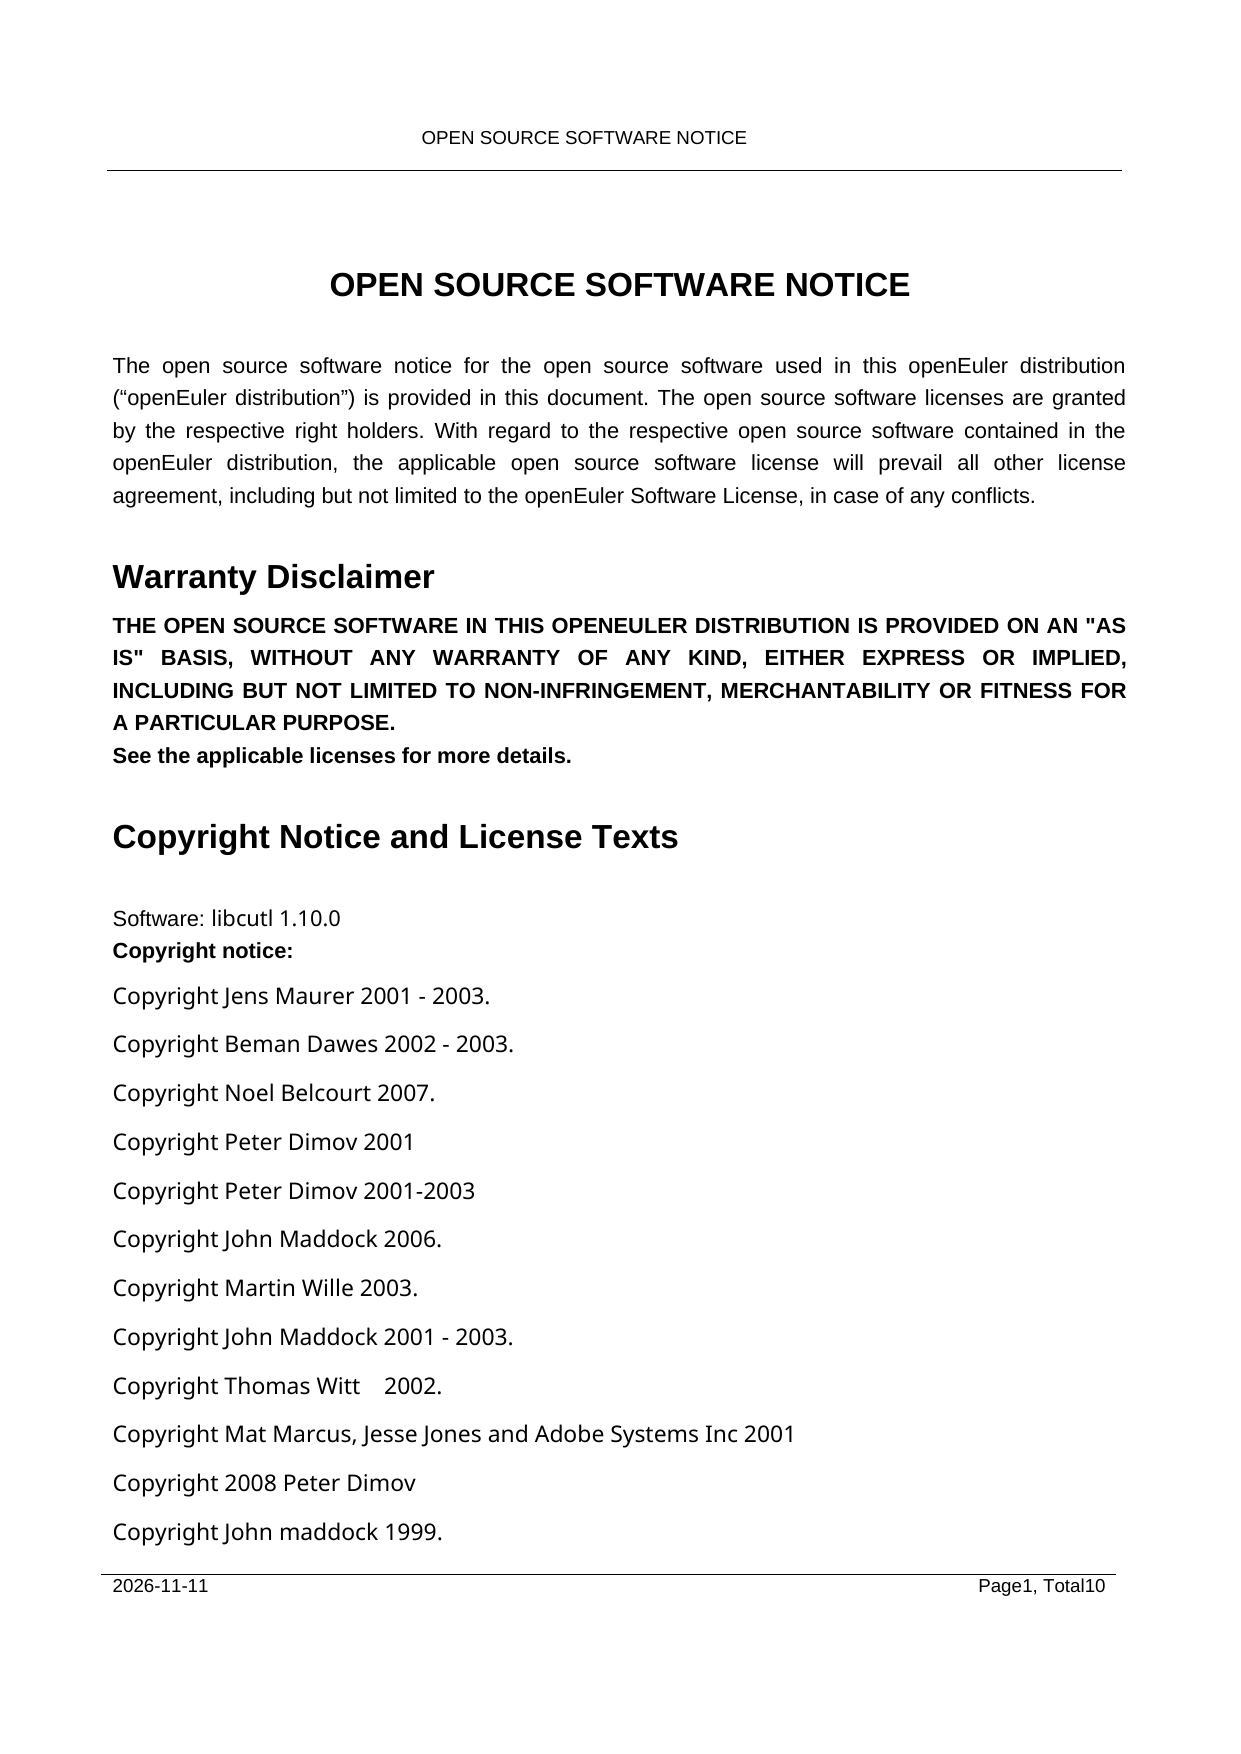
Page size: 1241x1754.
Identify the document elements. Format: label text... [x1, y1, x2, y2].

text THE OPEN SOURCE SOFTWARE IN THIS OPENEULER DISTRIBUTION IS PROVIDED ON AN "AS IS" BASIS, WITHOUT ANY WARRANTY OF ANY KIND, EITHER EXPRESS OR IMPLIED, INCLUDING BUT NOT LIMITED TO NON-INFRINGEMENT, MERCHANTABILITY OR FITNESS FOR A PARTICULAR PURPOSE. See the applicable licenses for more details. [112, 609, 1128, 771]
text Software: libcutl 1.10.0 [112, 901, 1128, 934]
text Warranty Disclaimer [112, 544, 1128, 609]
text The open source software notice for the open source software used in this openEuler distribution (“openEuler distribution”) is provided in this document. The open source software licenses are granted by the respective right holders. With regard to the respective open source software contained in the openEuler distribution, the applicable open source software license will prevail all other license agreement, including but not limited to the openEuler Software License, in case of any conflicts. [112, 349, 1128, 511]
text Copyright notice: [112, 934, 1128, 966]
text OPEN SOURCE SOFTWARE NOTICE [112, 251, 1128, 316]
text Copyright Notice and License Texts [112, 804, 1128, 869]
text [112, 979, 1128, 1548]
